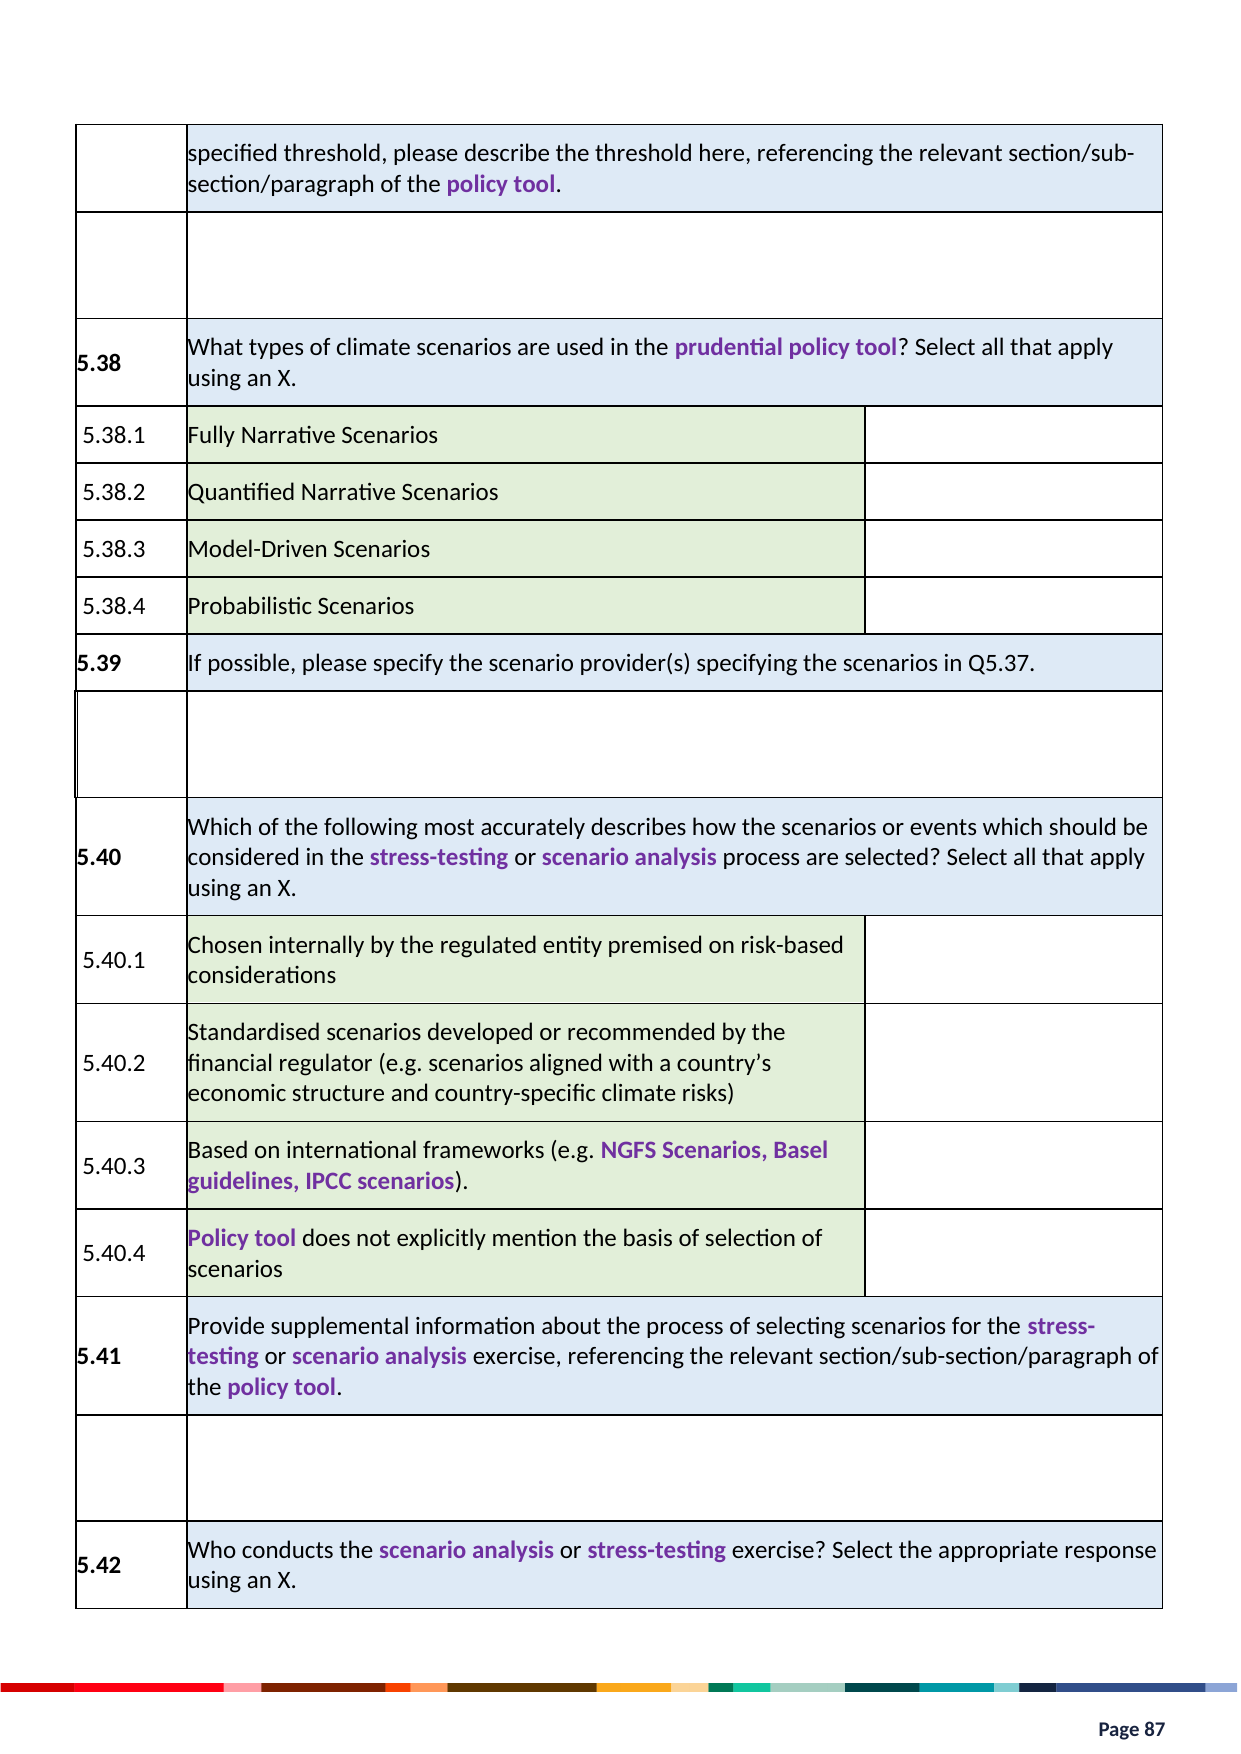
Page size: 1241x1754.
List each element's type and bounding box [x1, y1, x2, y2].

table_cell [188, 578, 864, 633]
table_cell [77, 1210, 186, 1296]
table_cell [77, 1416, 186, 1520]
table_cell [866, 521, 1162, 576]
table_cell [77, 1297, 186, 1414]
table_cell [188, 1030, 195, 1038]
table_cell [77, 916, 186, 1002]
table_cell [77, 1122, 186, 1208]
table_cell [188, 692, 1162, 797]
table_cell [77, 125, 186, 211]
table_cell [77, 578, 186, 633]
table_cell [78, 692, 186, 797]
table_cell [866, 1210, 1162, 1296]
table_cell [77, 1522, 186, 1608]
picture [0, 1683, 1236, 1692]
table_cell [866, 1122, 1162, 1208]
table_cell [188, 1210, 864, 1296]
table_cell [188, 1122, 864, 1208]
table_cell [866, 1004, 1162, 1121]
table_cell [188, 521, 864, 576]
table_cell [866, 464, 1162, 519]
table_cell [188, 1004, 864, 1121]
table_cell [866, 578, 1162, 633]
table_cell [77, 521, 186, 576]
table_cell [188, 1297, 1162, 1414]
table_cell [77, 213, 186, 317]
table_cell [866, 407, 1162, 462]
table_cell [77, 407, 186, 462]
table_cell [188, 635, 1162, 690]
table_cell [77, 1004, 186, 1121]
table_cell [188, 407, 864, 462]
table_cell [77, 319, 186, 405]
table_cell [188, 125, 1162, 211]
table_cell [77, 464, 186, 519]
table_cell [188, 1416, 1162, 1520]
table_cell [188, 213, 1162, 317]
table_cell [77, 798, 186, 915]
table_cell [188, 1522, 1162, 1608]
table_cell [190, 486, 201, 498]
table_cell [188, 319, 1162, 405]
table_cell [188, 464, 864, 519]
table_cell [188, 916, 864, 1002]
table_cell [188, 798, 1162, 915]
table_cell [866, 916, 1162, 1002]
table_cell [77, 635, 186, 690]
